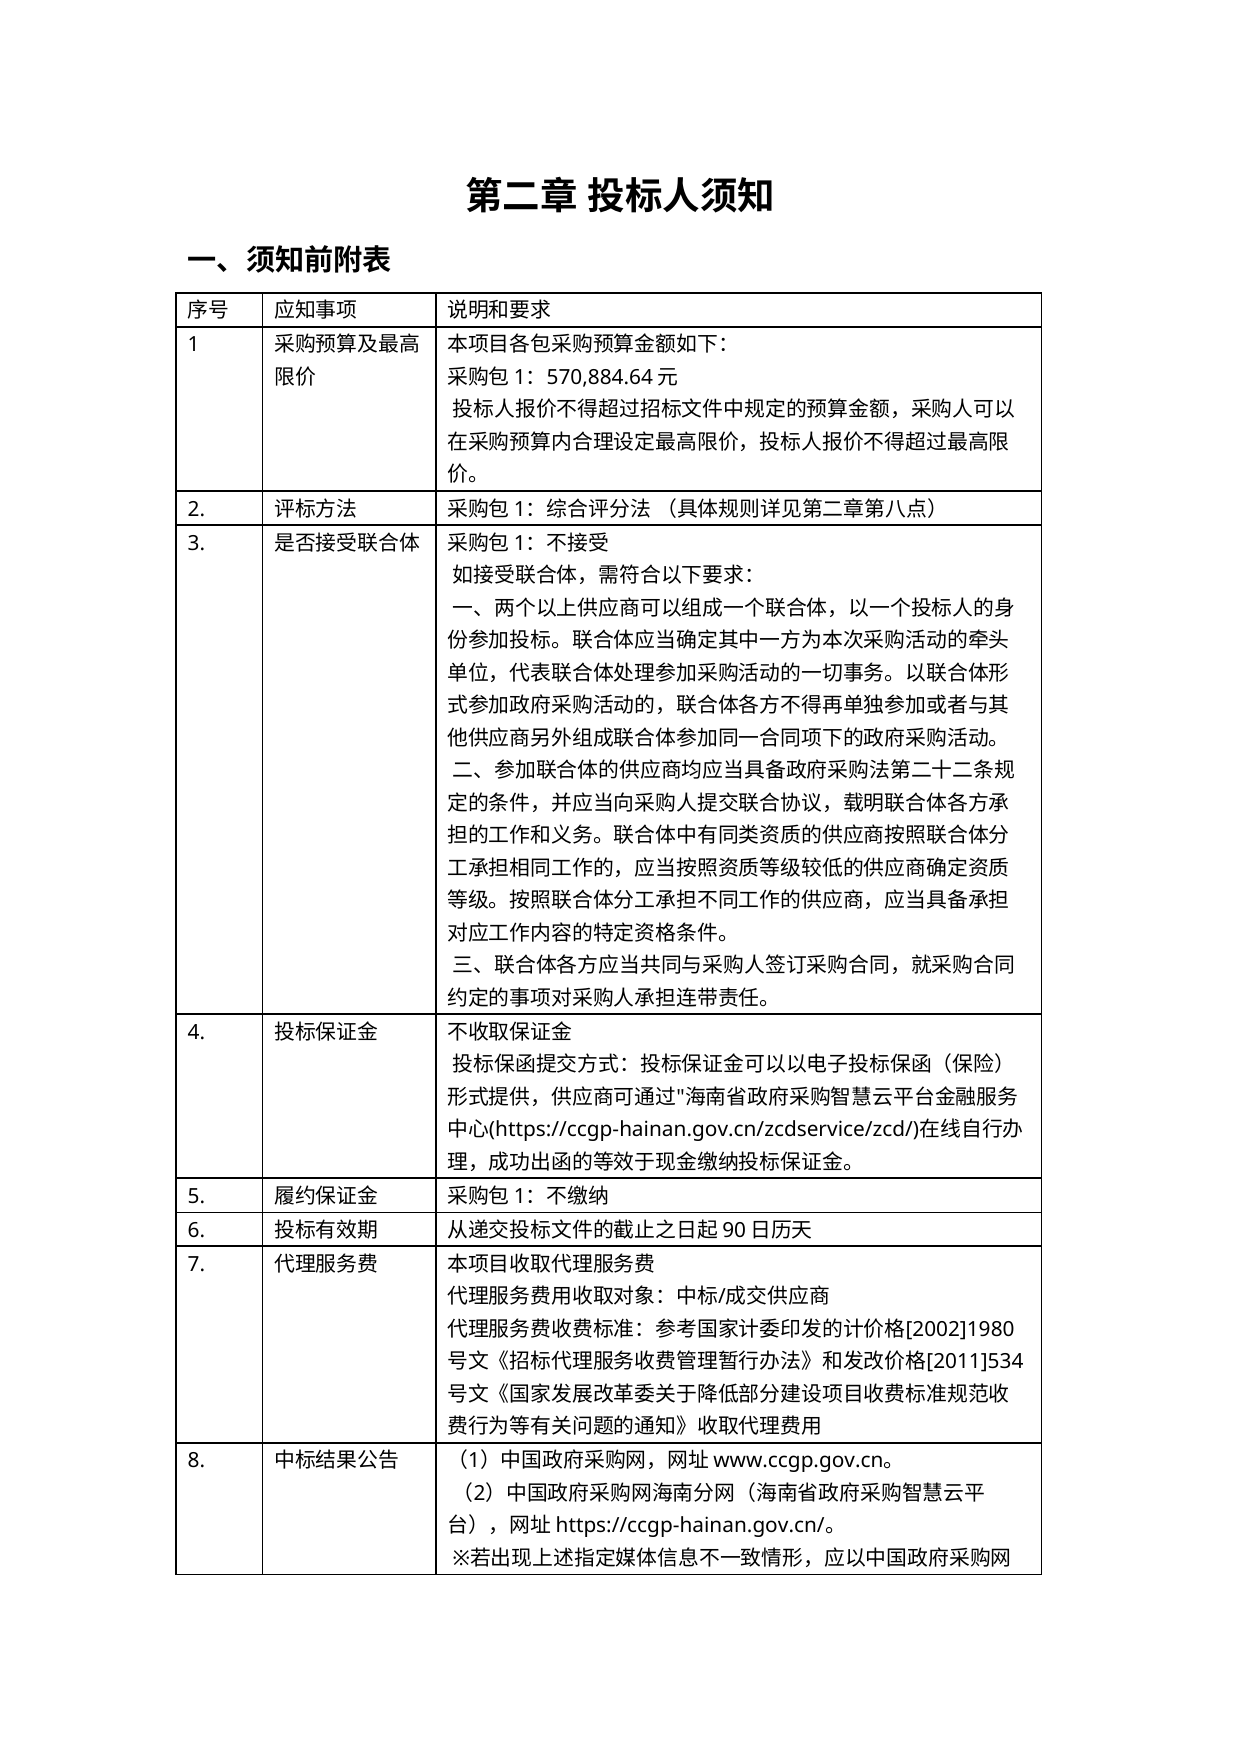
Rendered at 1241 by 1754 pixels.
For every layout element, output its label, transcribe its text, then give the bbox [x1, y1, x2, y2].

table_header 应知事项 [263, 294, 435, 326]
table_cell 3. [177, 526, 262, 1013]
table_cell 8. [177, 1444, 262, 1573]
table_header 说明和要求 [437, 294, 1041, 326]
table_cell 不收取保证金 投标保函提交方式：投标保证金可以以电子投标保函（保险）形式提供，供应商可通过"海南省政府采购智慧云平台金融服务中心(https://ccgp-hainan.gov.cn/zcdservice/zcd/)在线自行办理，成功出函的等效于现金缴纳投标保证金。 [437, 1015, 1041, 1177]
table_cell 4. [177, 1015, 262, 1177]
table_cell 5. [177, 1179, 262, 1211]
table_cell 投标保证金 [263, 1015, 435, 1177]
table_cell 7. [177, 1247, 262, 1442]
table_cell 6. [177, 1213, 262, 1245]
table_header 序号 [177, 294, 262, 326]
table_cell 代理服务费 [263, 1247, 435, 1442]
table_cell 采购预算及最高限价 [263, 328, 435, 490]
table_cell 本项目各包采购预算金额如下： 采购包1：570,884.64元 投标人报价不得超过招标文件中规定的预算金额，采购人可以在采购预算内合理设定最高限价，投标人报价不得超过最高限价。 [437, 328, 1041, 490]
text 一、须知前附表 [187, 227, 1053, 292]
table_cell 是否接受联合体 [263, 526, 435, 1013]
table_cell 1 [177, 328, 262, 490]
table_cell 中标结果公告 [263, 1444, 435, 1573]
table_cell 履约保证金 [263, 1179, 435, 1211]
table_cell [437, 1444, 1041, 1573]
text 第二章 投标人须知 [187, 162, 1053, 227]
table_cell 评标方法 [263, 492, 435, 524]
table_cell 从递交投标文件的截止之日起90日历天 [437, 1213, 1041, 1245]
table_cell 投标有效期 [263, 1213, 435, 1245]
table_cell 采购包1：综合评分法 （具体规则详见第二章第八点） [437, 492, 1041, 524]
table_cell 采购包1：不缴纳 [437, 1179, 1041, 1211]
table_cell 2. [177, 492, 262, 524]
table_cell 本项目收取代理服务费 代理服务费用收取对象：中标/成交供应商 代理服务费收费标准：参考国家计委印发的计价格[2002]1980号文《招标代理服务收费管理暂行办法》和发改价格[2011]534号文《国家发展改革委关于降低部分建设项目收费标准规范收费行为等有关问题的通知》收取代理费用 [437, 1247, 1041, 1442]
table_cell 采购包1：不接受 如接受联合体，需符合以下要求： 一、两个以上供应商可以组成一个联合体，以一个投标人的身份参加投标。联合体应当确定其中一方为本次采购活动的牵头单位，代表联合体处理参加采购活动的一切事务。以联合体形式参加政府采购活动的，联合体各方不得再单独参加或者与其他供应商另外组成联合体参加同一合同项下的政府采购活动。 二、参加联合体的供应商均应当具备政府采购法第二十二条规定的条件，并应当向采购人提交联合协议，载明联合体各方承担的工作和义务。联合体中有同类资质的供应商按照联合体分工承担相同工作的，应当按照资质等级较低的供应商确定资质等级。按照联合体分工承担不同工作的供应商，应当具备承担对应工作内容的特定资格条件。 三、联合体各方应当共同与采购人签订采购合同，就采购合同约定的事项对采购人承担连带责任。 [437, 526, 1041, 1013]
